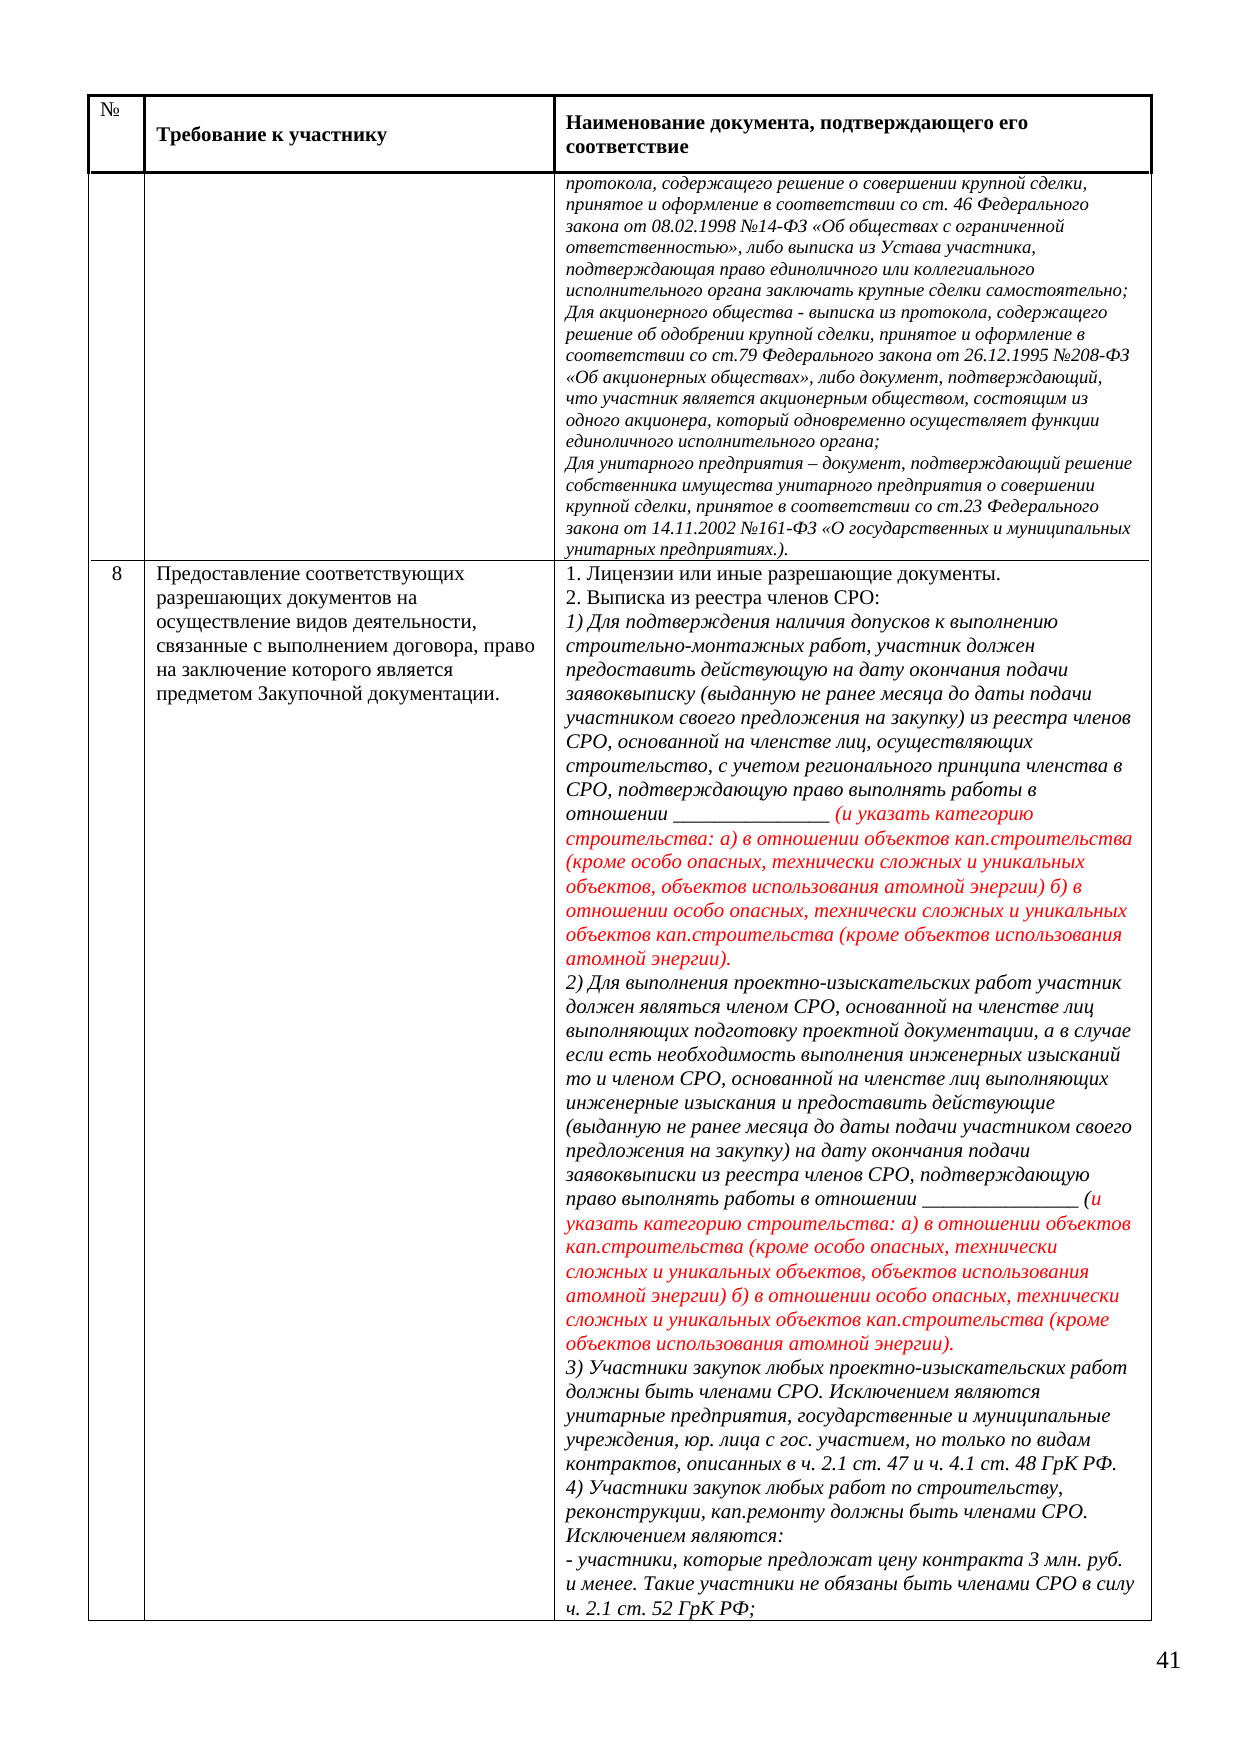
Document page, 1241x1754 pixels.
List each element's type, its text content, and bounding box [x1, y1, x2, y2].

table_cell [555, 171, 1151, 560]
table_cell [555, 560, 1151, 1619]
table_header Наименование документа, подтверждающего его соответствие [556, 97, 1150, 171]
table_header Требование к участнику [146, 97, 553, 171]
table_cell [89, 560, 144, 1619]
table_header № [90, 97, 143, 171]
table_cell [145, 561, 554, 1619]
